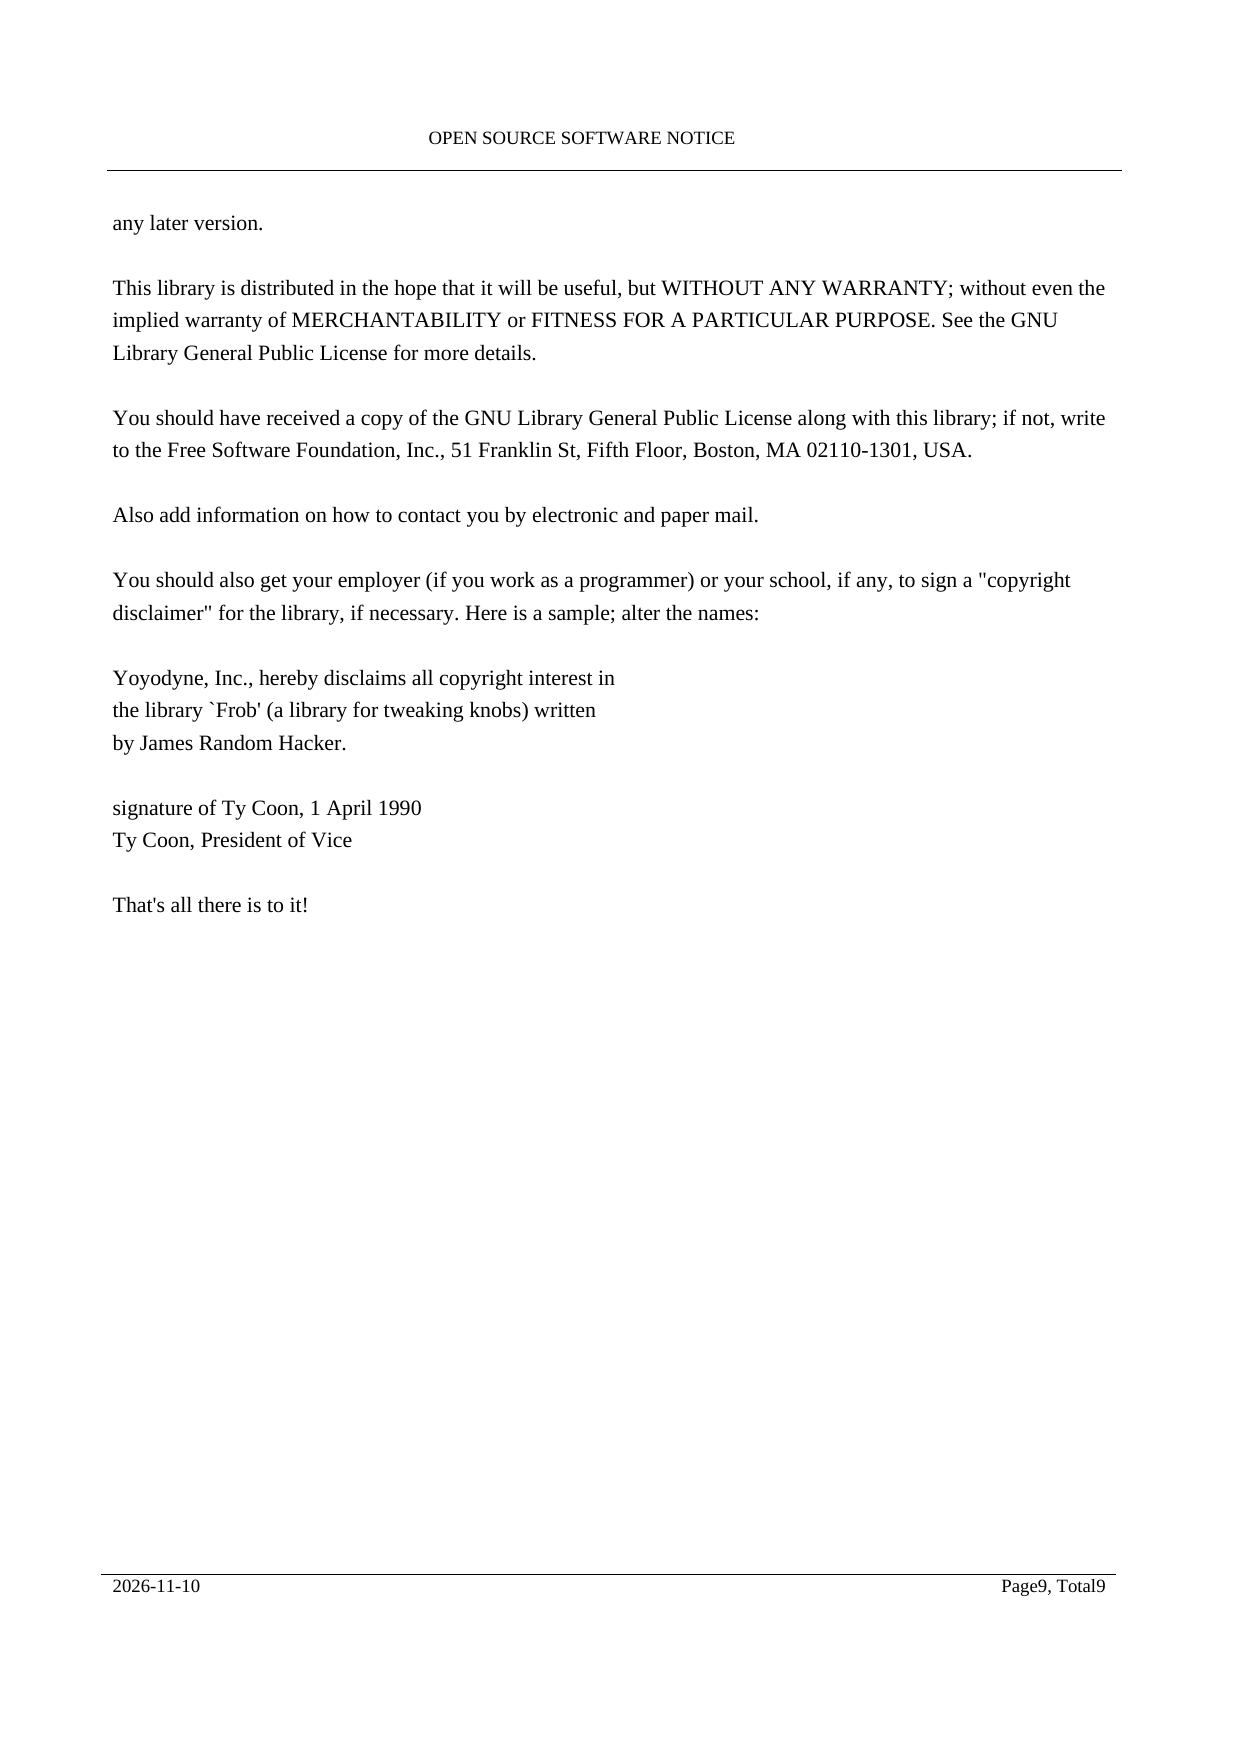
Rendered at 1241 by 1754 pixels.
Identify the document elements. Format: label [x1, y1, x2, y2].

text [112, 206, 1128, 921]
